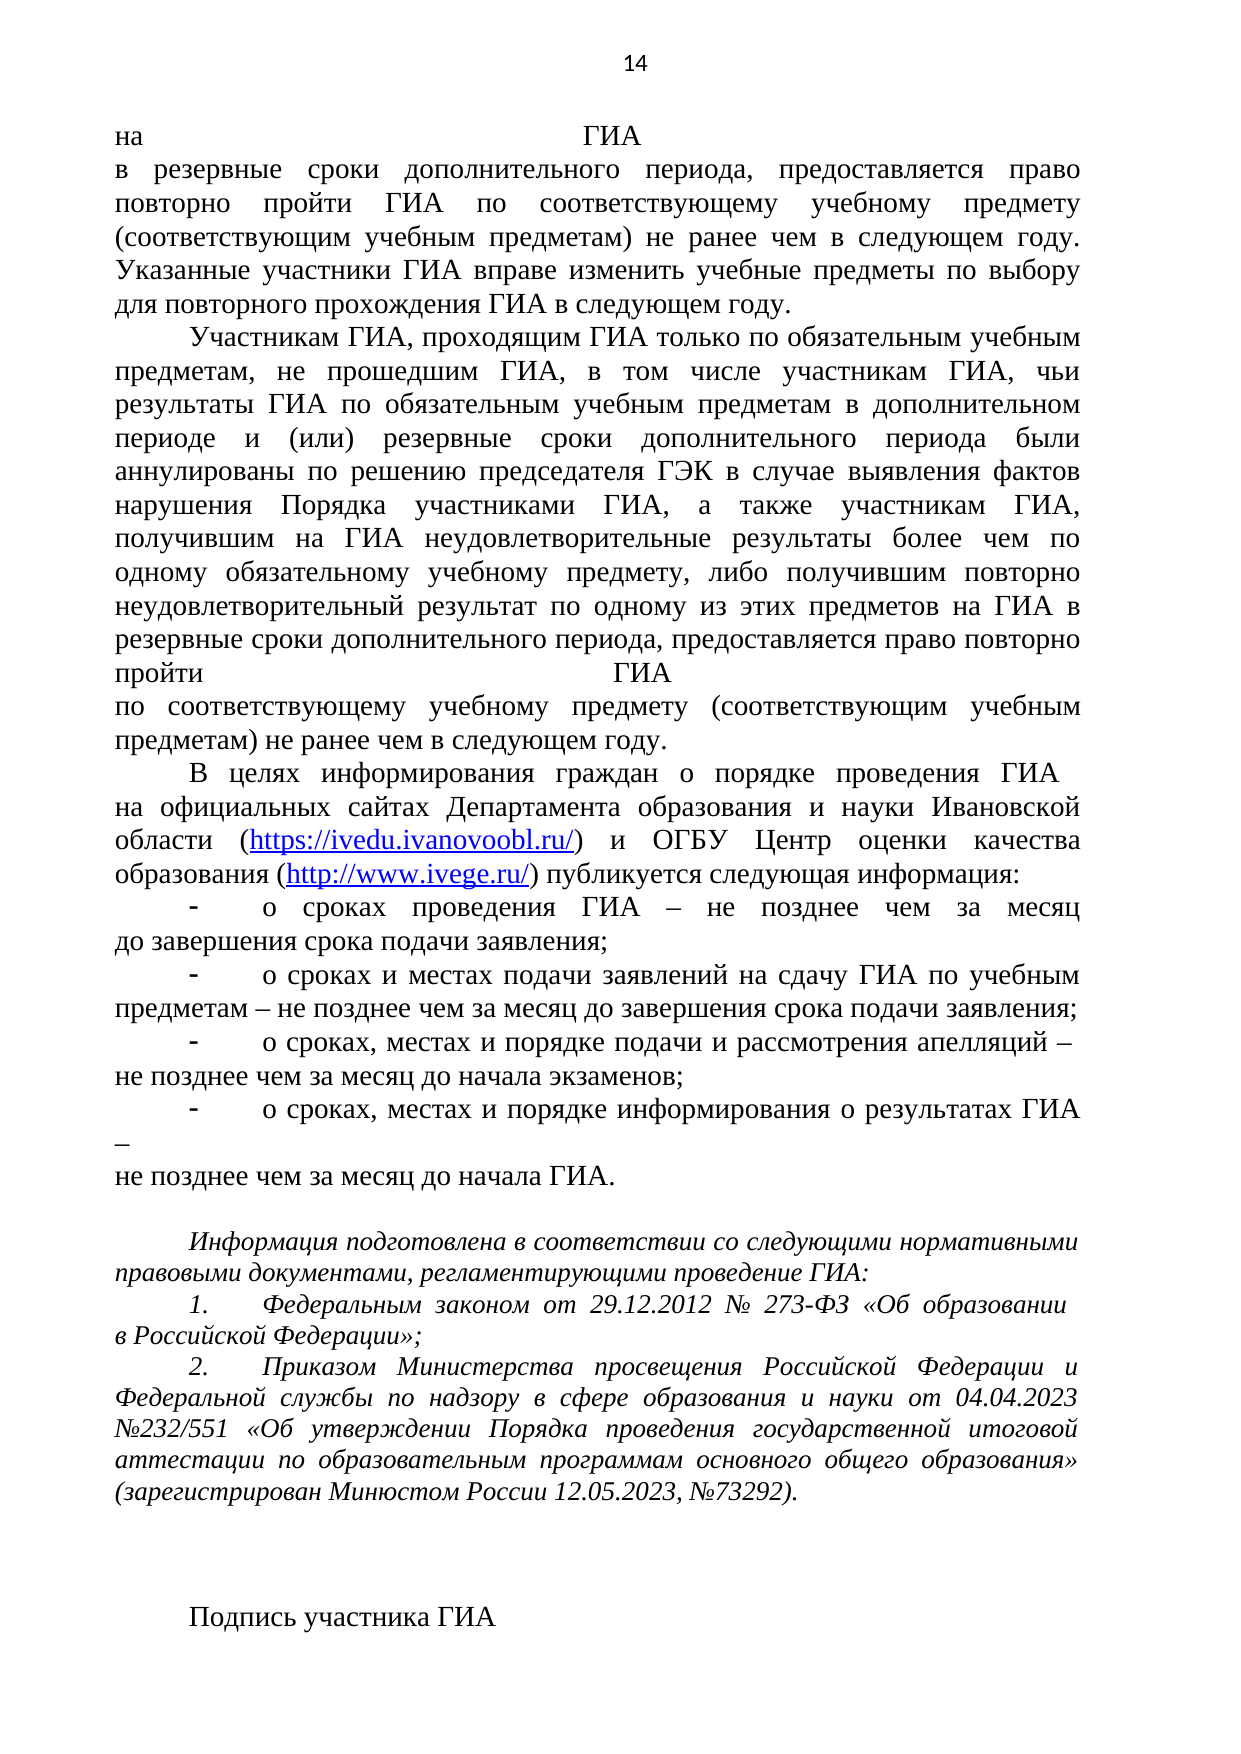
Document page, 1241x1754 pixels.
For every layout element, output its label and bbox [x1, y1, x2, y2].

table_header [103, 118, 1093, 1633]
